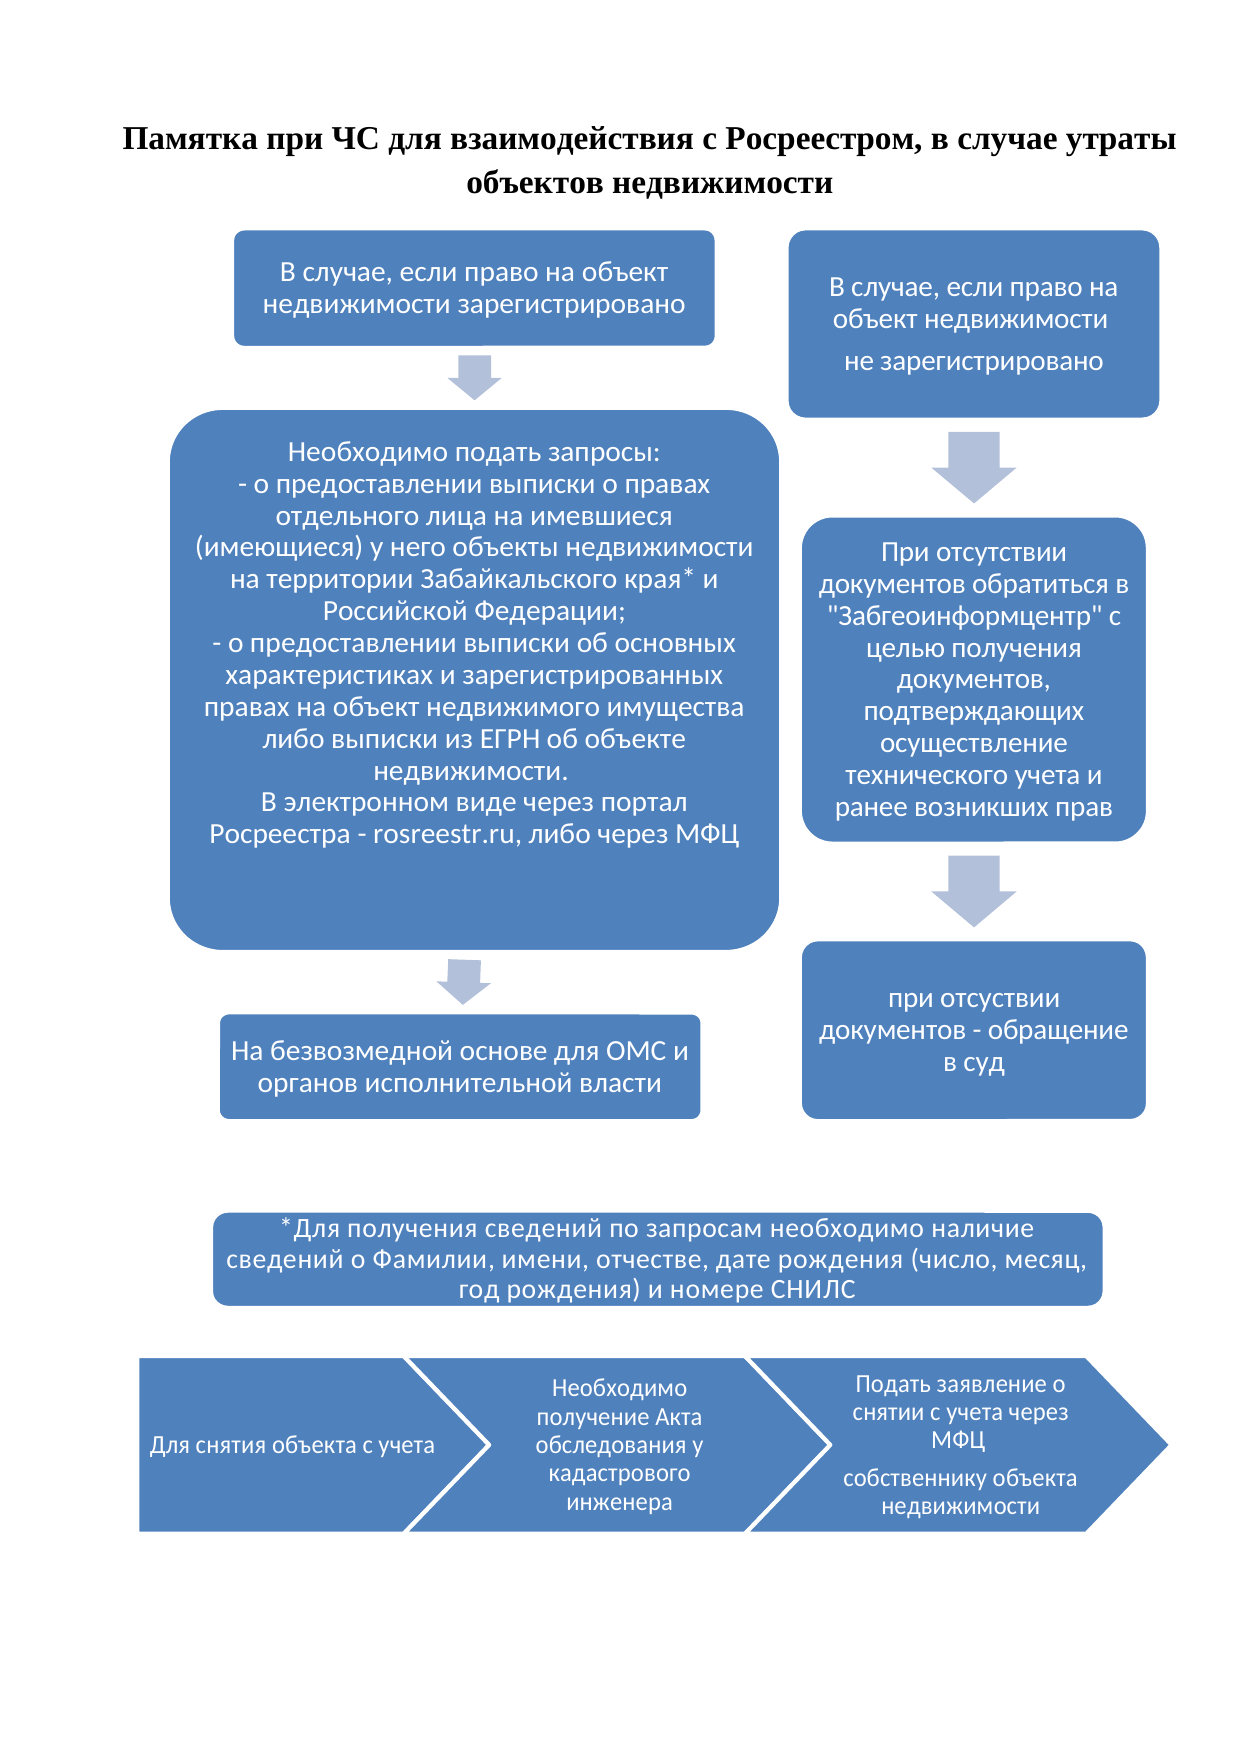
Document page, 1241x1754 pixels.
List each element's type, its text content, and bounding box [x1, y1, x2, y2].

text Памятка при ЧС для взаимодействия с Росреестром, в случае утраты объектов недвижимости [103, 118, 1196, 201]
